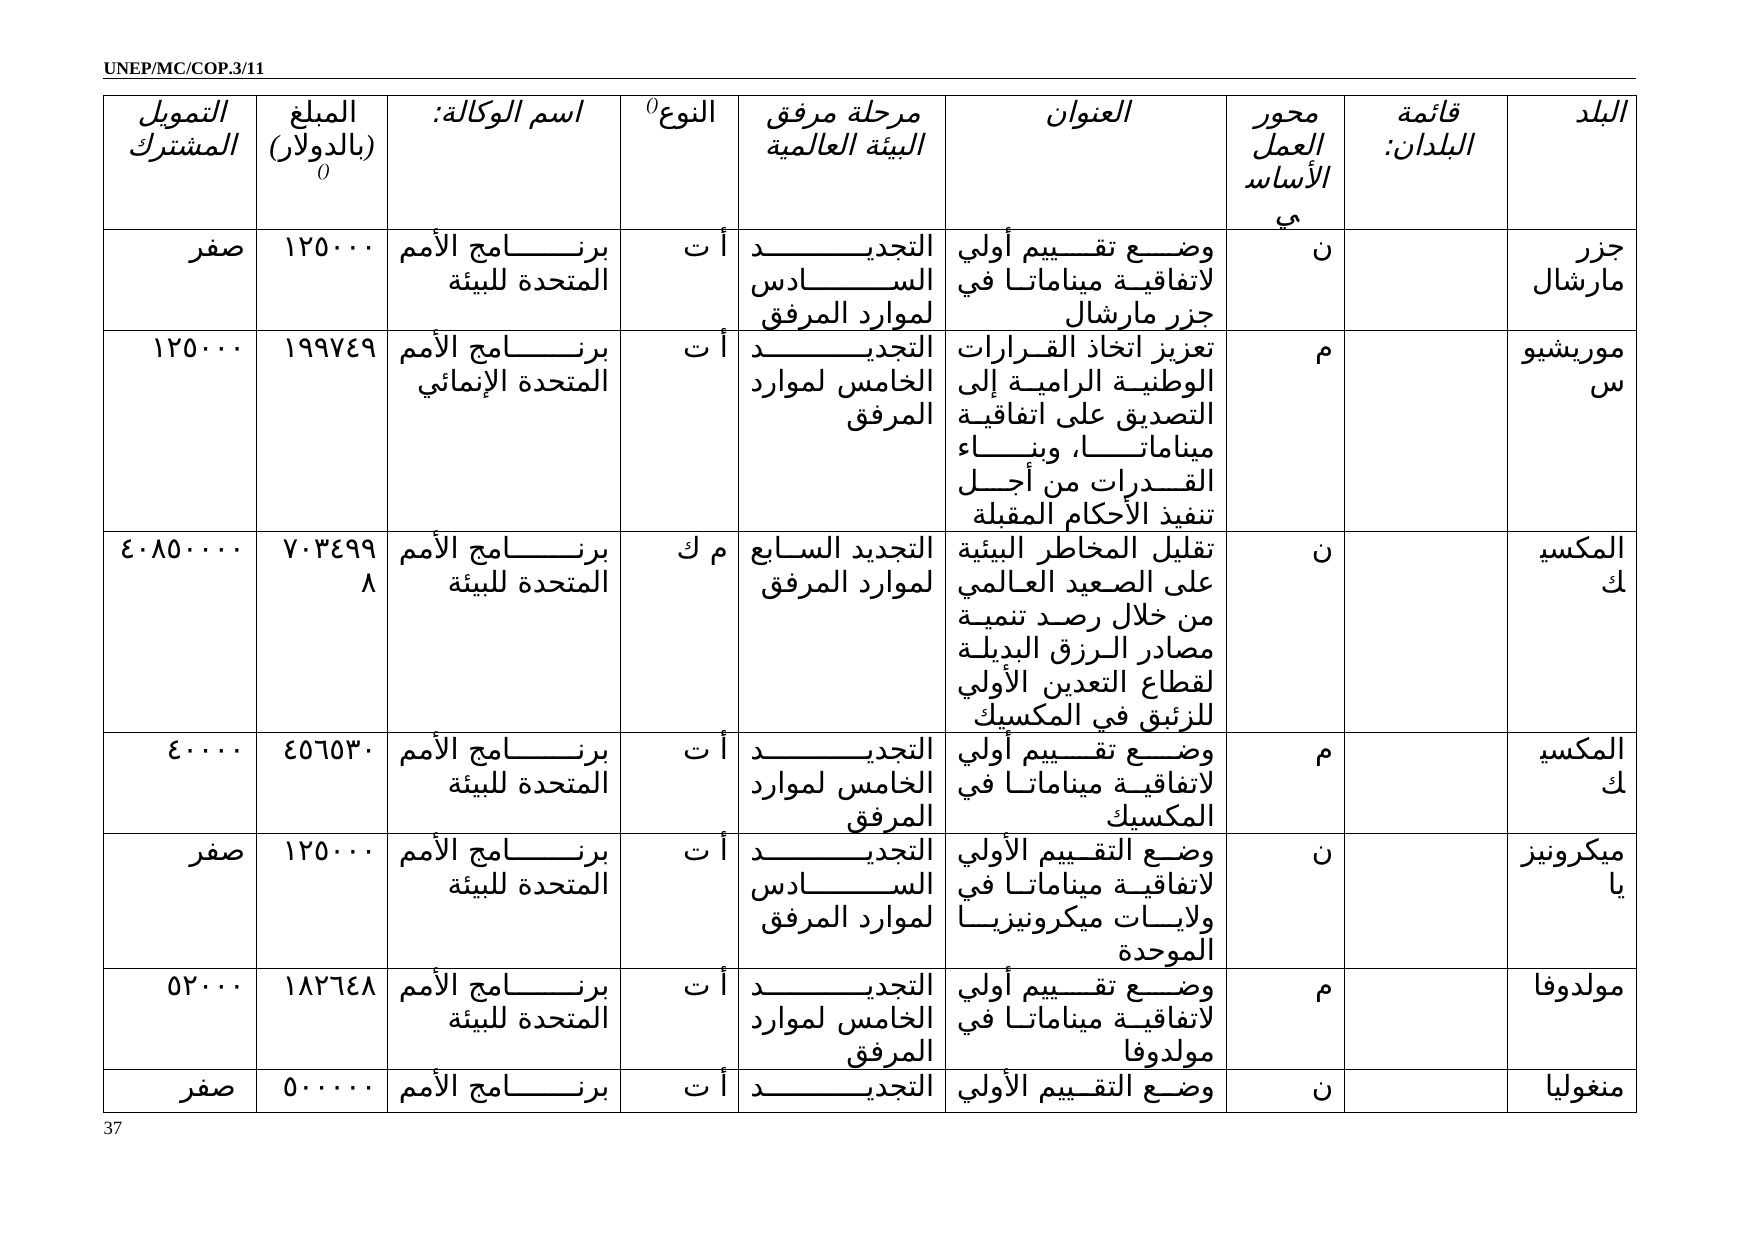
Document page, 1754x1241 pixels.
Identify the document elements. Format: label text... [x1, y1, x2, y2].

table_header النوع() [621, 96, 738, 229]
table_cell أ ت [621, 230, 738, 330]
table_cell ن [1227, 834, 1344, 967]
table_cell [1345, 532, 1507, 732]
table_cell ن [1227, 1070, 1344, 1112]
table_cell ١٢٥٠٠٠ [257, 834, 387, 967]
table_cell م [1227, 969, 1344, 1068]
table_cell ٥٢٠٠٠ [104, 969, 256, 1068]
table_cell المكسيك [1508, 733, 1636, 833]
table_cell م [1227, 331, 1344, 531]
table_cell [1345, 733, 1507, 833]
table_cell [946, 1070, 1226, 1112]
table_header التمويل المشترك [104, 96, 256, 229]
table_cell التجديد السابع لموارد المرفق [739, 532, 945, 732]
table_cell [1345, 331, 1507, 531]
table_header مرحلة مرفق البيئة العالمية [739, 96, 945, 229]
table_cell منغوليا [1508, 1070, 1636, 1112]
table_cell التجديد الخامس لموارد المرفق [739, 969, 945, 1068]
table_cell ن [1227, 532, 1344, 732]
table_cell التجديد الخامس لموارد المرفق [739, 331, 945, 531]
table_cell ٥٠٠٠٠٠ [257, 1070, 387, 1112]
table_cell أ ت [621, 733, 738, 833]
table_header اسم الوكالة: [388, 96, 620, 229]
table_header قائمة البلدان: [1345, 96, 1507, 229]
table_cell ٧٠٣٤٩٩٨ [257, 532, 387, 732]
table_header العنوان [946, 96, 1226, 229]
table_cell ن [1227, 230, 1344, 330]
table_cell برنامج الأمم المتحدة للبيئة [388, 532, 620, 732]
table_cell التجديد الخامس لموارد المرفق [739, 733, 945, 833]
table_cell برنامج الأمم المتحدة الإنمائي [388, 331, 620, 531]
table_cell التجديد السادس لموارد المرفق [739, 1070, 945, 1112]
table_cell صفر [104, 1070, 256, 1112]
table_cell جزر مارشال [1508, 230, 1636, 330]
table_cell ١٢٥٠٠٠ [104, 331, 256, 531]
table_cell مولدوفا [1508, 969, 1636, 1068]
table_cell تعزيز اتخاذ القرارات الوطنية الرامية إلى التصديق على اتفاقية ميناماتا، وبناء القدرات من أجل تنفيذ الأحكام المقبلة [946, 331, 1226, 531]
table_cell ١٢٥٠٠٠ [257, 230, 387, 330]
table_cell [1345, 230, 1507, 330]
table_cell [1345, 1070, 1507, 1112]
table_cell التجديد السادس لموارد المرفق [739, 834, 945, 967]
table_cell وضع تقييم أولي لاتفاقية ميناماتا في المكسيك [946, 733, 1226, 833]
table_cell [1345, 969, 1507, 1068]
table_cell برنامج الأمم المتحدة للبيئة [388, 834, 620, 967]
table_cell ١٩٩٧٤٩ [257, 331, 387, 531]
table_cell ٤٠٨٥٠٠٠٠ [104, 532, 256, 732]
table_cell أ ت [621, 969, 738, 1068]
table_header البلد [1508, 96, 1636, 229]
table_cell ميكرونيزيا [1508, 834, 1636, 967]
table_cell برنامج الأمم المتحدة للبيئة [388, 969, 620, 1068]
table_cell برنامج الأمم المتحدة للبيئة [388, 230, 620, 330]
table_cell م [1227, 733, 1344, 833]
table_cell برنامج الأمم المتحدة للبيئة [388, 733, 620, 833]
table_cell موريشيوس [1508, 331, 1636, 531]
table_cell صفر [104, 230, 256, 330]
table_cell أ ت [621, 1070, 738, 1112]
table_cell برنامج الأمم المتحدة للبيئة [388, 1070, 620, 1112]
table_cell المكسيك [1508, 532, 1636, 732]
table_cell وضع التقييم الأولي لاتفاقية ميناماتا في ولايات ميكرونيزيا الموحدة [946, 834, 1226, 967]
table_cell التجديد السادس لموارد المرفق [739, 230, 945, 330]
table_cell أ ت [621, 834, 738, 967]
table_cell م ك [621, 532, 738, 732]
table_cell ١٨٢٦٤٨ [257, 969, 387, 1068]
table_cell وضع تقييم أولي لاتفاقية ميناماتا في مولدوفا [946, 969, 1226, 1068]
table_cell ٤٥٦٥٣٠ [257, 733, 387, 833]
table_cell أ ت [621, 331, 738, 531]
table_cell تقليل المخاطر البيئية على الصعيد العالمي من خلال رصد تنمية مصادر الرزق البديلة لقطاع التعدين الأولي للزئبق في المكسيك [946, 532, 1226, 732]
table_cell [1345, 834, 1507, 967]
table_cell صفر [104, 834, 256, 967]
table_header المبلغ (بالدولار)() [257, 96, 387, 229]
table_header محور العمل الأساسي [1227, 96, 1344, 229]
table_cell وضع تقييم أولي لاتفاقية ميناماتا في جزر مارشال [946, 230, 1226, 330]
table_cell ٤٠٠٠٠ [104, 733, 256, 833]
